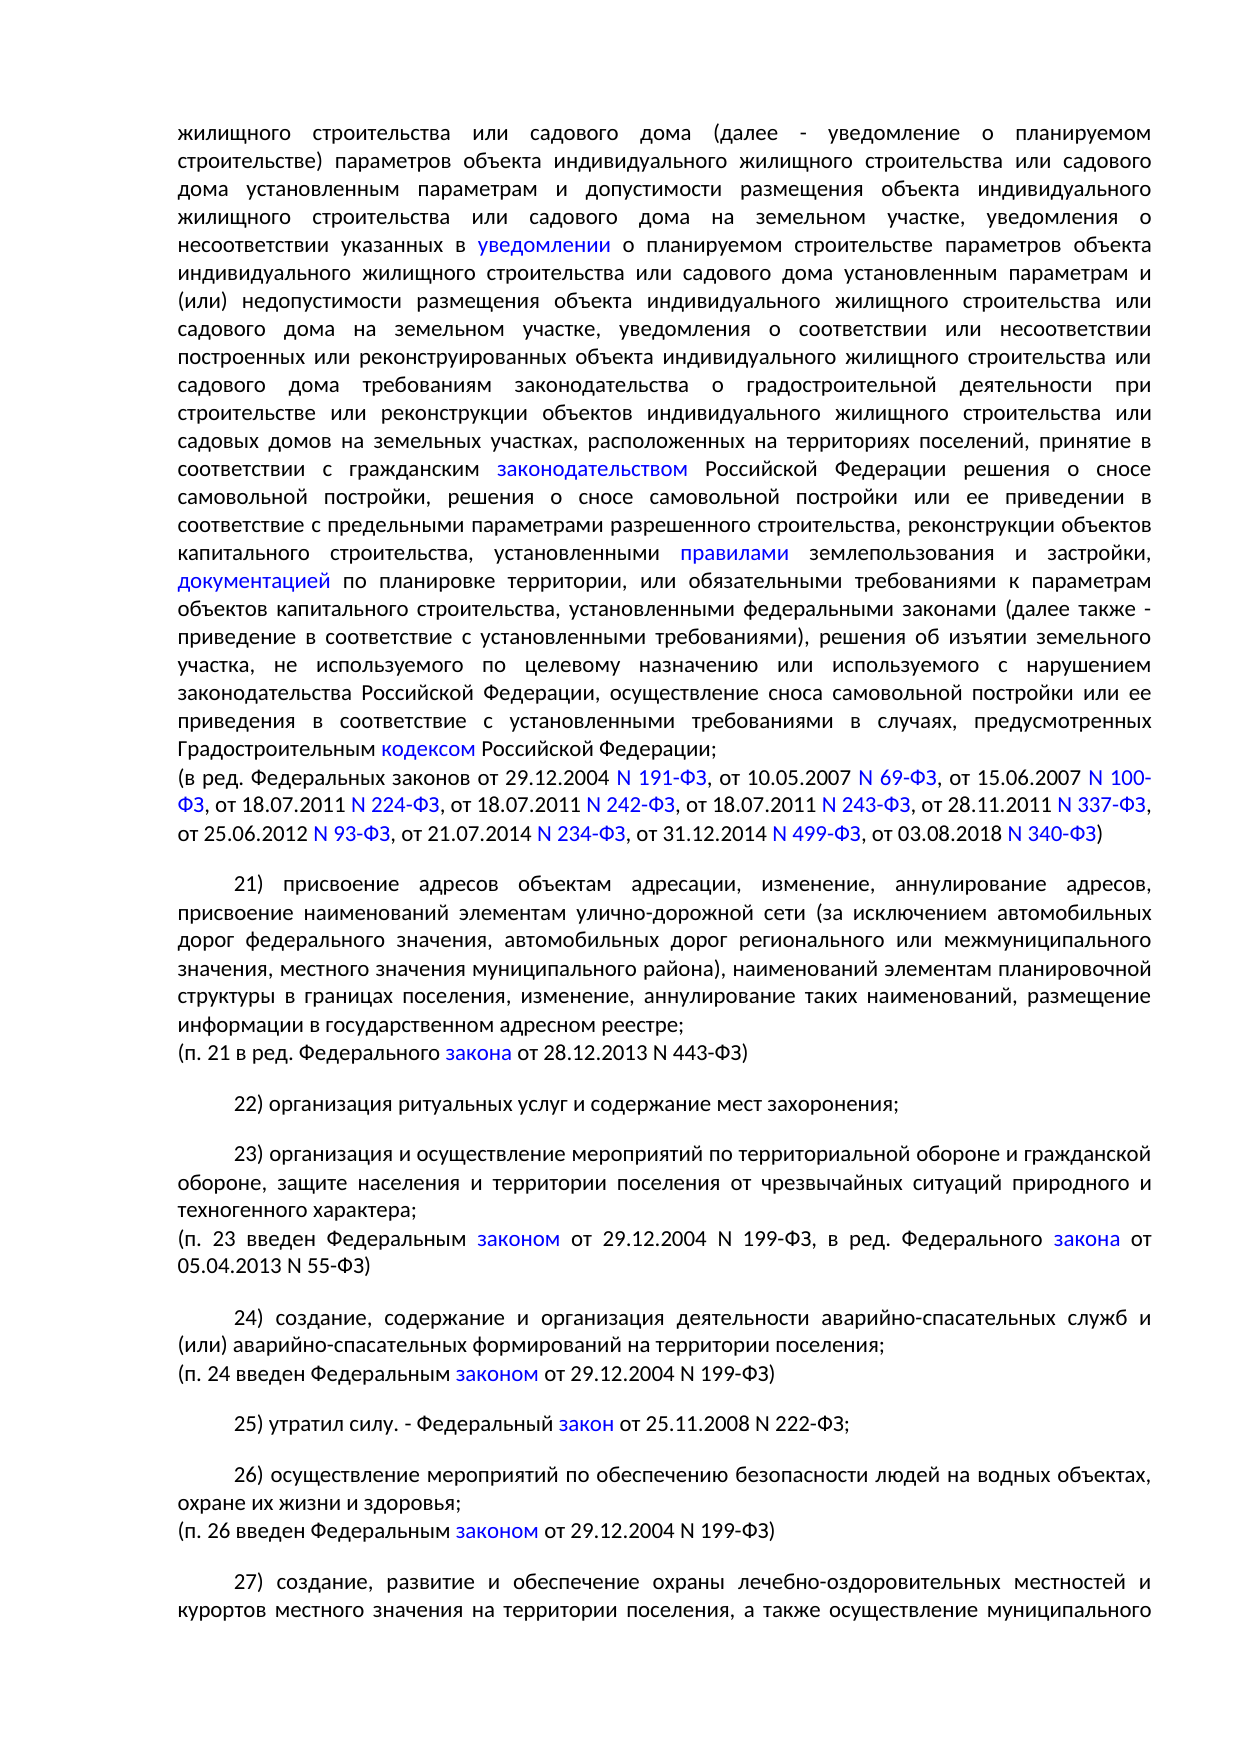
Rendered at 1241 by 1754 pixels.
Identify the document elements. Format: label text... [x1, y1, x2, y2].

text 24) создание, содержание и организация деятельности аварийно-спасательных служб и (или) аварийно-спасательных формирований на территории поселения; [177, 1303, 1152, 1359]
text 22) организация ритуальных услуг и содержание мест захоронения; [177, 1089, 1152, 1117]
text (в ред. Федеральных законов от 29.12.2004 N 191-ФЗ, от 10.05.2007 N 69-ФЗ, от 15.06.2007 N 100-ФЗ, от 18.07.2011 N 224-ФЗ, от 18.07.2011 N 242-ФЗ, от 18.07.2011 N 243-ФЗ, от 28.11.2011 N 337-ФЗ, от 25.06.2012 N 93-ФЗ, от 21.07.2014 N 234-ФЗ, от 31.12.2014 N 499-ФЗ, от 03.08.2018 N 340-ФЗ) [177, 763, 1152, 847]
text (п. 26 введен Федеральным законом от 29.12.2004 N 199-ФЗ) [177, 1517, 1152, 1544]
text 23) организация и осуществление мероприятий по территориальной обороне и гражданской обороне, защите населения и территории поселения от чрезвычайных ситуаций природного и техногенного характера; [177, 1139, 1152, 1224]
text 25) утратил силу. - Федеральный закон от 25.11.2008 N 222-ФЗ; [177, 1409, 1152, 1438]
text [177, 118, 1152, 763]
text (п. 24 введен Федеральным законом от 29.12.2004 N 199-ФЗ) [177, 1359, 1152, 1387]
text 21) присвоение адресов объектам адресации, изменение, аннулирование адресов, присвоение наименований элементам улично-дорожной сети (за исключением автомобильных дорог федерального значения, автомобильных дорог регионального или межмуниципального значения, местного значения муниципального района), наименований элементам планировочной структуры в границах поселения, изменение, аннулирование таких наименований, размещение информации в государственном адресном реестре; [177, 869, 1152, 1038]
text (п. 21 в ред. Федерального закона от 28.12.2013 N 443-ФЗ) [177, 1038, 1152, 1066]
text (п. 23 введен Федеральным законом от 29.12.2004 N 199-ФЗ, в ред. Федерального закона от 05.04.2013 N 55-ФЗ) [177, 1224, 1152, 1280]
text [177, 1567, 1152, 1623]
text 26) осуществление мероприятий по обеспечению безопасности людей на водных объектах, охране их жизни и здоровья; [177, 1461, 1152, 1517]
